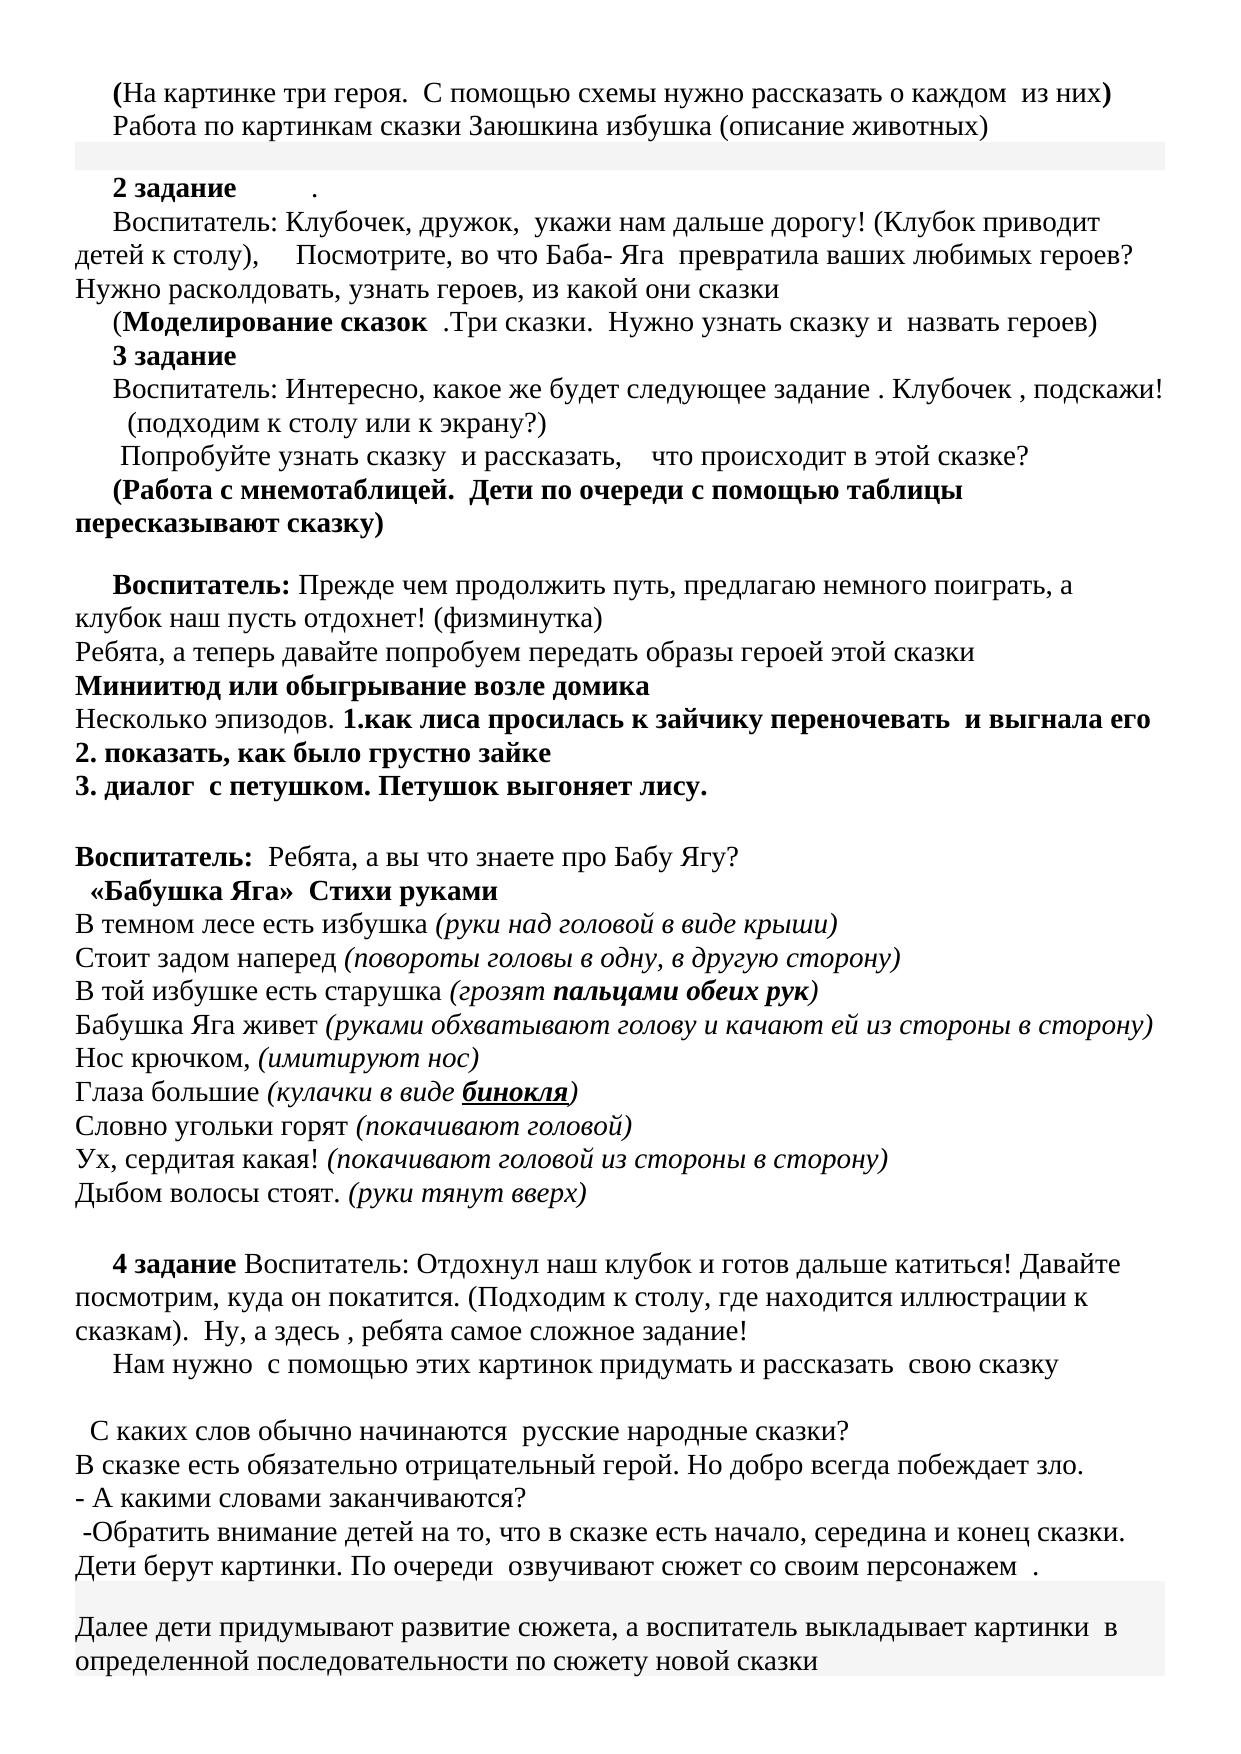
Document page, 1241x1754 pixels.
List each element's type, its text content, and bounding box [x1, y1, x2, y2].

text В темном лесе есть избушка (руки над головой в виде крыши) [75, 906, 1165, 940]
text С каких слов обычно начинаются русские народные сказки? [75, 1413, 1165, 1447]
text В сказке есть обязательно отрицательный герой. Но добро всегда побеждает зло. - А какими словами заканчиваются? [527, 1447, 1165, 1514]
text 2. показать, как было грустно зайке [75, 735, 1165, 768]
text Воспитатель: Интересно, какое же будет следующее задание . Клубочек , подскажи! [75, 371, 1165, 405]
text Попробуйте узнать сказку и рассказать, что происходит в этой сказке? [75, 438, 1165, 472]
text Нос крючком, (имитируют нос) [75, 1041, 1165, 1074]
text Нам нужно с помощью этих картинок придумать и рассказать свою сказку [75, 1346, 1165, 1380]
text 4 задание Воспитатель: Отдохнул наш клубок и готов дальше катиться! Давайте посмотрим, куда он покатится. (Подходим к столу, где находится иллюстрации к сказкам). Ну, а здесь , ребята самое сложное задание! [75, 1246, 1165, 1346]
text «Бабушка Яга» Стихи руками [75, 873, 1165, 906]
text Словно угольки горят (покачивают головой) [75, 1108, 1165, 1141]
text Ребята, а теперь давайте попробуем передать образы героей этой сказки [75, 634, 1165, 668]
text Бабушка Яга живет (руками обхватывают голову и качают ей из стороны в сторону) [75, 1007, 1165, 1041]
text (подходим к столу или к экрану?) [75, 405, 1165, 438]
text -Обратить внимание детей на то, что в сказке есть начало, середина и конец сказки. Дети берут картинки. По очереди озвучивают сюжет со своим персонажем . [75, 1514, 1165, 1581]
text (Работа с мнемотаблицей. Дети по очереди с помощью таблицы пересказывают сказку) [75, 472, 1165, 539]
text (На картинке три героя. С помощью схемы нужно рассказать о каждом из них) [75, 75, 1165, 108]
text 2 задание . [75, 170, 1165, 204]
text 3 задание [75, 338, 1165, 371]
text Стоит задом наперед (повороты головы в одну, в другую сторону) [75, 940, 1165, 973]
text 3. диалог с петушком. Петушок выгоняет лису. [75, 768, 1165, 802]
text Воспитатель: Прежде чем продолжить путь, предлагаю немного поиграть, а клубок наш пусть отдохнет! (физминутка) [75, 567, 1165, 634]
text Работа по картинкам сказки Заюшкина избушка (описание животных) [75, 108, 1165, 142]
text Воспитатель: Ребята, а вы что знаете про Бабу Ягу? [75, 839, 1165, 873]
text Ух, сердитая какая! (покачивают головой из стороны в сторону) [75, 1141, 1165, 1175]
text Миниитюд или обыгрывание возле домика [75, 668, 1165, 701]
text Воспитатель: Клубочек, дружок, укажи нам дальше дорогу! (Клубок приводит детей к столу), Посмотрите, во что Баба- Яга превратила ваших любимых героев? Нужно расколдовать, узнать героев, из какой они сказки [75, 204, 1165, 304]
text Далее дети придумывают развитие сюжета, а воспитатель выкладывает картинки в определенной последовательности по сюжету новой сказки [75, 1609, 1165, 1676]
text Глаза большие (кулачки в виде бинокля) [75, 1074, 1165, 1108]
text В той избушке есть старушка (грозят пальцами обеих рук) [75, 973, 1165, 1007]
text Несколько эпизодов. 1.как лиса просилась к зайчику переночевать и выгнала его [75, 701, 1165, 735]
text Дыбом волосы стоят. (руки тянут вверх) [75, 1175, 1165, 1208]
text (Моделирование сказок .Три сказки. Нужно узнать сказку и назвать героев) [75, 304, 1165, 338]
